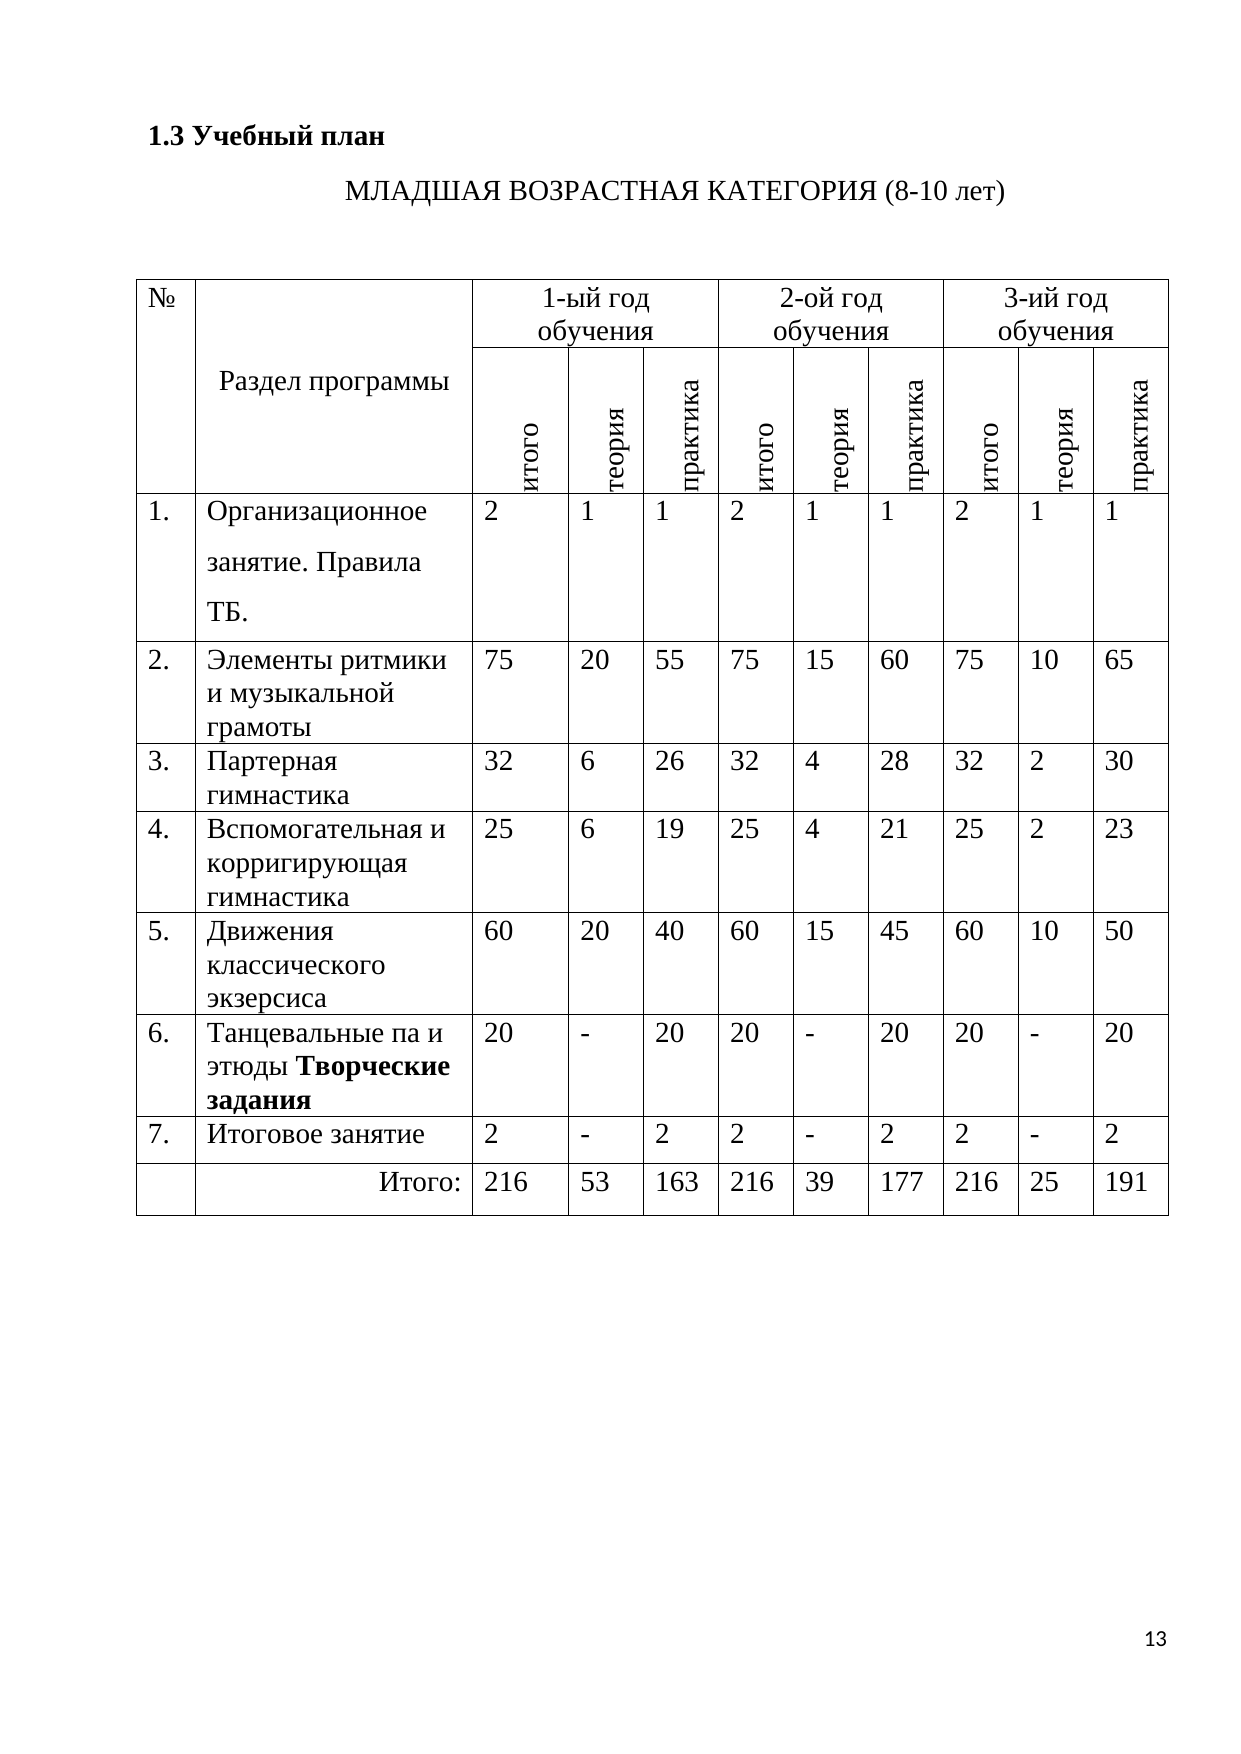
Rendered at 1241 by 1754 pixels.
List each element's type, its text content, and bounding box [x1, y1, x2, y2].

table_cell практика [1094, 348, 1168, 492]
table_cell 25 [944, 812, 1018, 912]
table_cell 10 [1019, 913, 1093, 1014]
table_cell 2 [1019, 744, 1093, 811]
table_cell теория [569, 348, 643, 492]
table_cell Партерная гимнастика [196, 744, 472, 811]
table_cell 20 [719, 1015, 793, 1116]
table_cell 216 [719, 1164, 793, 1214]
table_cell Танцевальные па и этюды Творческие задания [196, 1015, 472, 1116]
table_cell 216 [473, 1164, 568, 1214]
table_cell 75 [944, 642, 1018, 742]
table_cell 2 [473, 494, 568, 641]
table_cell 30 [1094, 744, 1168, 811]
table_cell 40 [644, 913, 718, 1014]
table_cell - [794, 1117, 868, 1163]
table_cell 45 [869, 913, 943, 1014]
table_header № [137, 280, 195, 492]
table_cell 10 [1019, 642, 1093, 742]
table_cell [137, 913, 195, 1014]
table_cell теория [794, 348, 868, 492]
table_cell 2 [473, 1117, 568, 1163]
table_cell [137, 642, 195, 742]
table_cell [137, 744, 195, 811]
table_cell 1 [644, 494, 718, 641]
table_cell итого [473, 348, 568, 492]
table_header Раздел программы [196, 280, 472, 492]
table_cell - [1019, 1117, 1093, 1163]
table_cell Итого: [196, 1164, 472, 1214]
table_cell 163 [644, 1164, 718, 1214]
table_header 1-ый год обучения [473, 280, 718, 347]
table_cell 1 [569, 494, 643, 641]
table_cell 19 [644, 812, 718, 912]
table_cell Движения классического экзерсиса [196, 913, 472, 1014]
table_cell 60 [944, 913, 1018, 1014]
table_cell 55 [644, 642, 718, 742]
table_cell 1 [869, 494, 943, 641]
table_cell практика [644, 348, 718, 492]
table_cell [137, 812, 195, 912]
table_cell 26 [644, 744, 718, 811]
table_cell теория [1019, 348, 1093, 492]
table_cell - [794, 1015, 868, 1116]
table_cell 177 [869, 1164, 943, 1214]
table_cell 20 [869, 1015, 943, 1116]
table_cell 21 [869, 812, 943, 912]
table_cell 60 [473, 913, 568, 1014]
table_cell 75 [473, 642, 568, 742]
table_cell [137, 1164, 195, 1214]
table_cell - [569, 1117, 643, 1163]
table_cell 2 [944, 1117, 1018, 1163]
table_cell 15 [794, 642, 868, 742]
table_cell 2 [1094, 1117, 1168, 1163]
table_cell 50 [1094, 913, 1168, 1014]
text 1.3 Учебный план [148, 118, 1167, 152]
table_cell 2 [1019, 812, 1093, 912]
table_cell 65 [1094, 642, 1168, 742]
table_cell 20 [1094, 1015, 1168, 1116]
table_cell 1 [794, 494, 868, 641]
table_cell 2 [719, 494, 793, 641]
table_cell 2 [719, 1117, 793, 1163]
table_cell Организационное занятие. Правила ТБ. [196, 494, 472, 641]
table_cell 6 [569, 744, 643, 811]
table_cell 25 [1019, 1164, 1093, 1214]
table_cell 4 [794, 744, 868, 811]
table_cell Итоговое занятие [196, 1117, 472, 1163]
table_cell - [1019, 1015, 1093, 1116]
table_cell 60 [719, 913, 793, 1014]
table_cell 23 [1094, 812, 1168, 912]
table_cell 2 [944, 494, 1018, 641]
table_cell 20 [473, 1015, 568, 1116]
table_cell 20 [569, 913, 643, 1014]
table_cell 191 [1094, 1164, 1168, 1214]
table_cell 216 [944, 1164, 1018, 1214]
table_header 3-ий год обучения [944, 280, 1168, 347]
table_cell [137, 1117, 195, 1163]
table_cell практика [869, 348, 943, 492]
table_cell 32 [719, 744, 793, 811]
table_cell - [569, 1015, 643, 1116]
table_cell итого [944, 348, 1018, 492]
table_cell итого [719, 348, 793, 492]
table_cell Элементы ритмики и музыкальной грамоты [196, 642, 472, 742]
table_header 2-ой год обучения [719, 280, 943, 347]
table_cell 20 [569, 642, 643, 742]
table_cell 15 [794, 913, 868, 1014]
table_cell 25 [473, 812, 568, 912]
table_cell 1 [1094, 494, 1168, 641]
table_cell 53 [569, 1164, 643, 1214]
table_cell 60 [869, 642, 943, 742]
table_cell 28 [869, 744, 943, 811]
text МЛАДШАЯ ВОЗРАСТНАЯ КАТЕГОРИЯ (8-10 лет) [148, 173, 1167, 207]
table_cell 20 [944, 1015, 1018, 1116]
table_cell 75 [719, 642, 793, 742]
table_cell 1 [1019, 494, 1093, 641]
table_cell 32 [944, 744, 1018, 811]
table_cell Вспомогательная и корригирующая гимнастика [196, 812, 472, 912]
table_cell 32 [473, 744, 568, 811]
table_cell 25 [719, 812, 793, 912]
table_cell 2 [869, 1117, 943, 1163]
table_cell [137, 1015, 195, 1116]
table_cell 4 [794, 812, 868, 912]
table_cell 6 [569, 812, 643, 912]
table_cell 20 [644, 1015, 718, 1116]
table_cell 39 [794, 1164, 868, 1214]
table_cell 2 [644, 1117, 718, 1163]
table_cell [137, 494, 195, 641]
